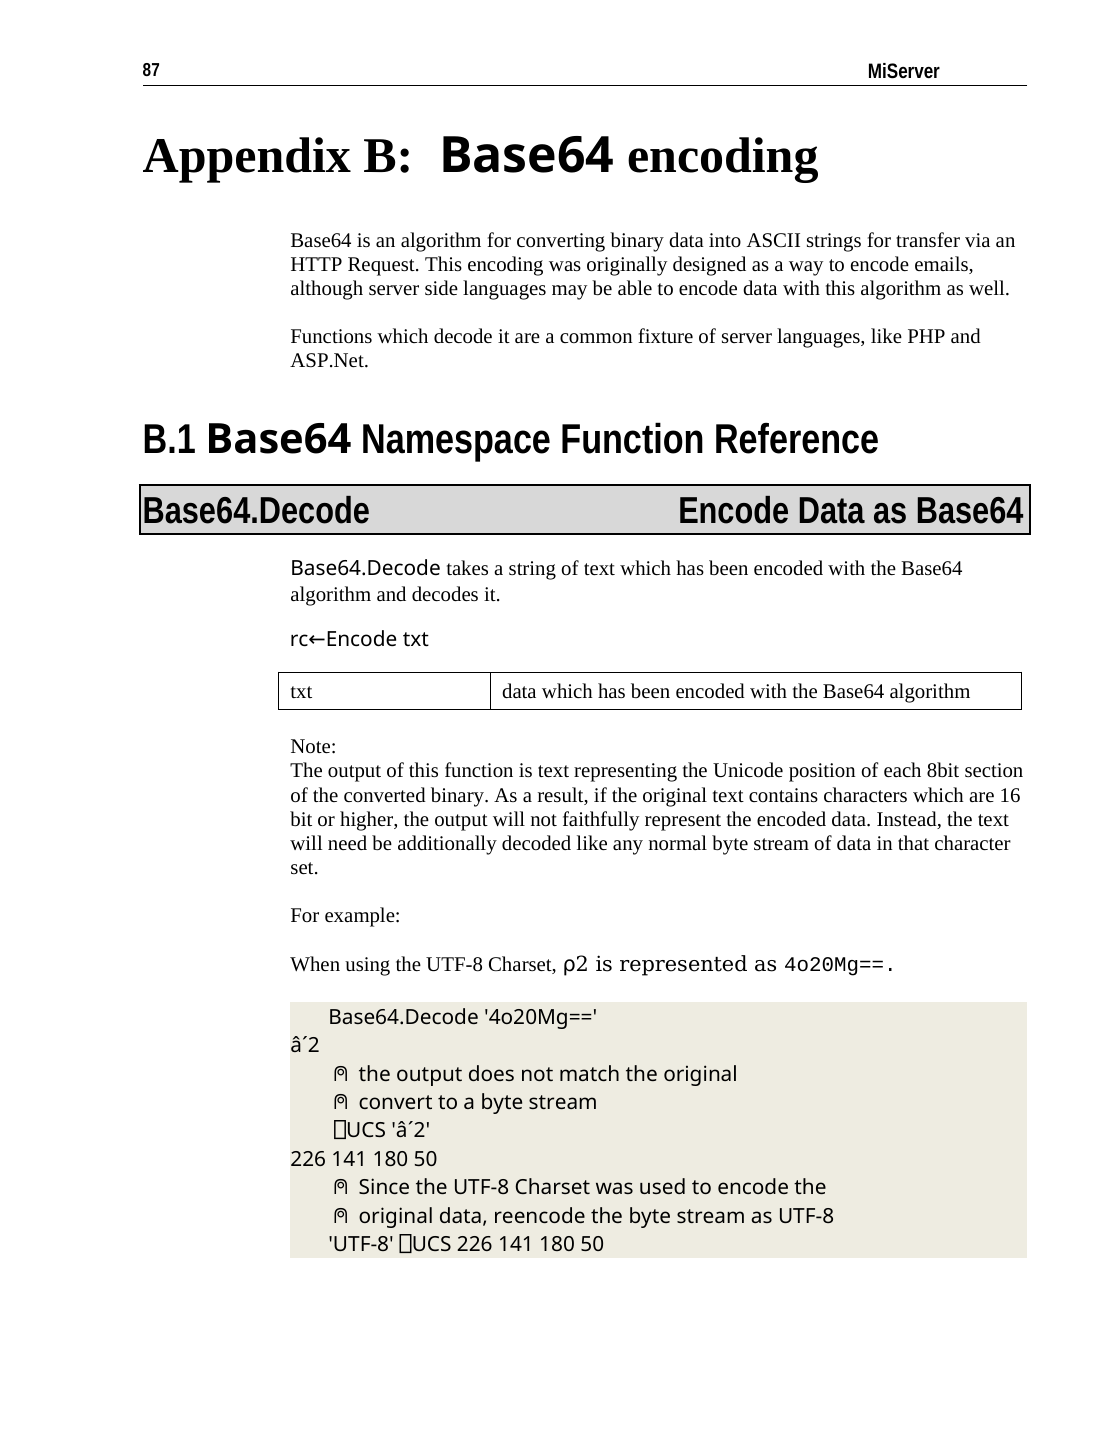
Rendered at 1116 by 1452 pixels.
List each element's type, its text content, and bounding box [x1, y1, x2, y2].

text ⍝ Since the UTF-8 Charset was used to encode the [290, 1172, 1027, 1201]
text 226 141 180 50 [290, 1144, 1027, 1172]
text Base64.Decode '4o20Mg==' [290, 1002, 1027, 1030]
subtitle Base64.Decode Encode Data as Base64 [141, 486, 1029, 533]
subtitle B.1 Base64 Namespace Function Reference [142, 409, 1027, 466]
text Base64.Decode takes a string of text which has been encoded with the Base64 algorithm and decodes it. [290, 553, 1027, 606]
text â´2 [290, 1030, 1027, 1059]
text For example: [290, 903, 1027, 927]
text rc←Encode txt [289, 630, 1027, 651]
text Base64 is an algorithm for converting binary data into ASCII strings for transfer via an HTTP Request. This encoding was originally designed as a way to encode emails, although server side languages may be able to encode data with this algorithm as well. [290, 228, 1027, 300]
text When using the UTF-8 Charset, ⍴2 is represented as 4o20Mg==. [290, 951, 1027, 978]
text Note: [290, 734, 1027, 758]
text Functions which decode it are a common fixture of server languages, like PHP and ASP.Net. [290, 324, 1027, 372]
text 'UTF-8' ⎕UCS 226 141 180 50 [290, 1229, 1027, 1258]
text ⍝ the output does not match the original [290, 1059, 1027, 1087]
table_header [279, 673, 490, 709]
text ⎕UCS 'â´2' [290, 1116, 1027, 1144]
text ⍝ convert to a byte stream [290, 1087, 1027, 1116]
text The output of this function is text representing the Unicode position of each 8bit section of the converted binary. As a result, if the original text contains characters which are 16 bit or higher, the output will not faithfully represent the encoded data. Instead, the text will need be additionally decoded like any normal byte stream of data in that character set. [290, 758, 1027, 879]
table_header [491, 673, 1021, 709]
text ⍝ original data, reencode the byte stream as UTF-8 [290, 1201, 1027, 1229]
subtitle Appendix B: Base64 encoding [142, 118, 1027, 187]
